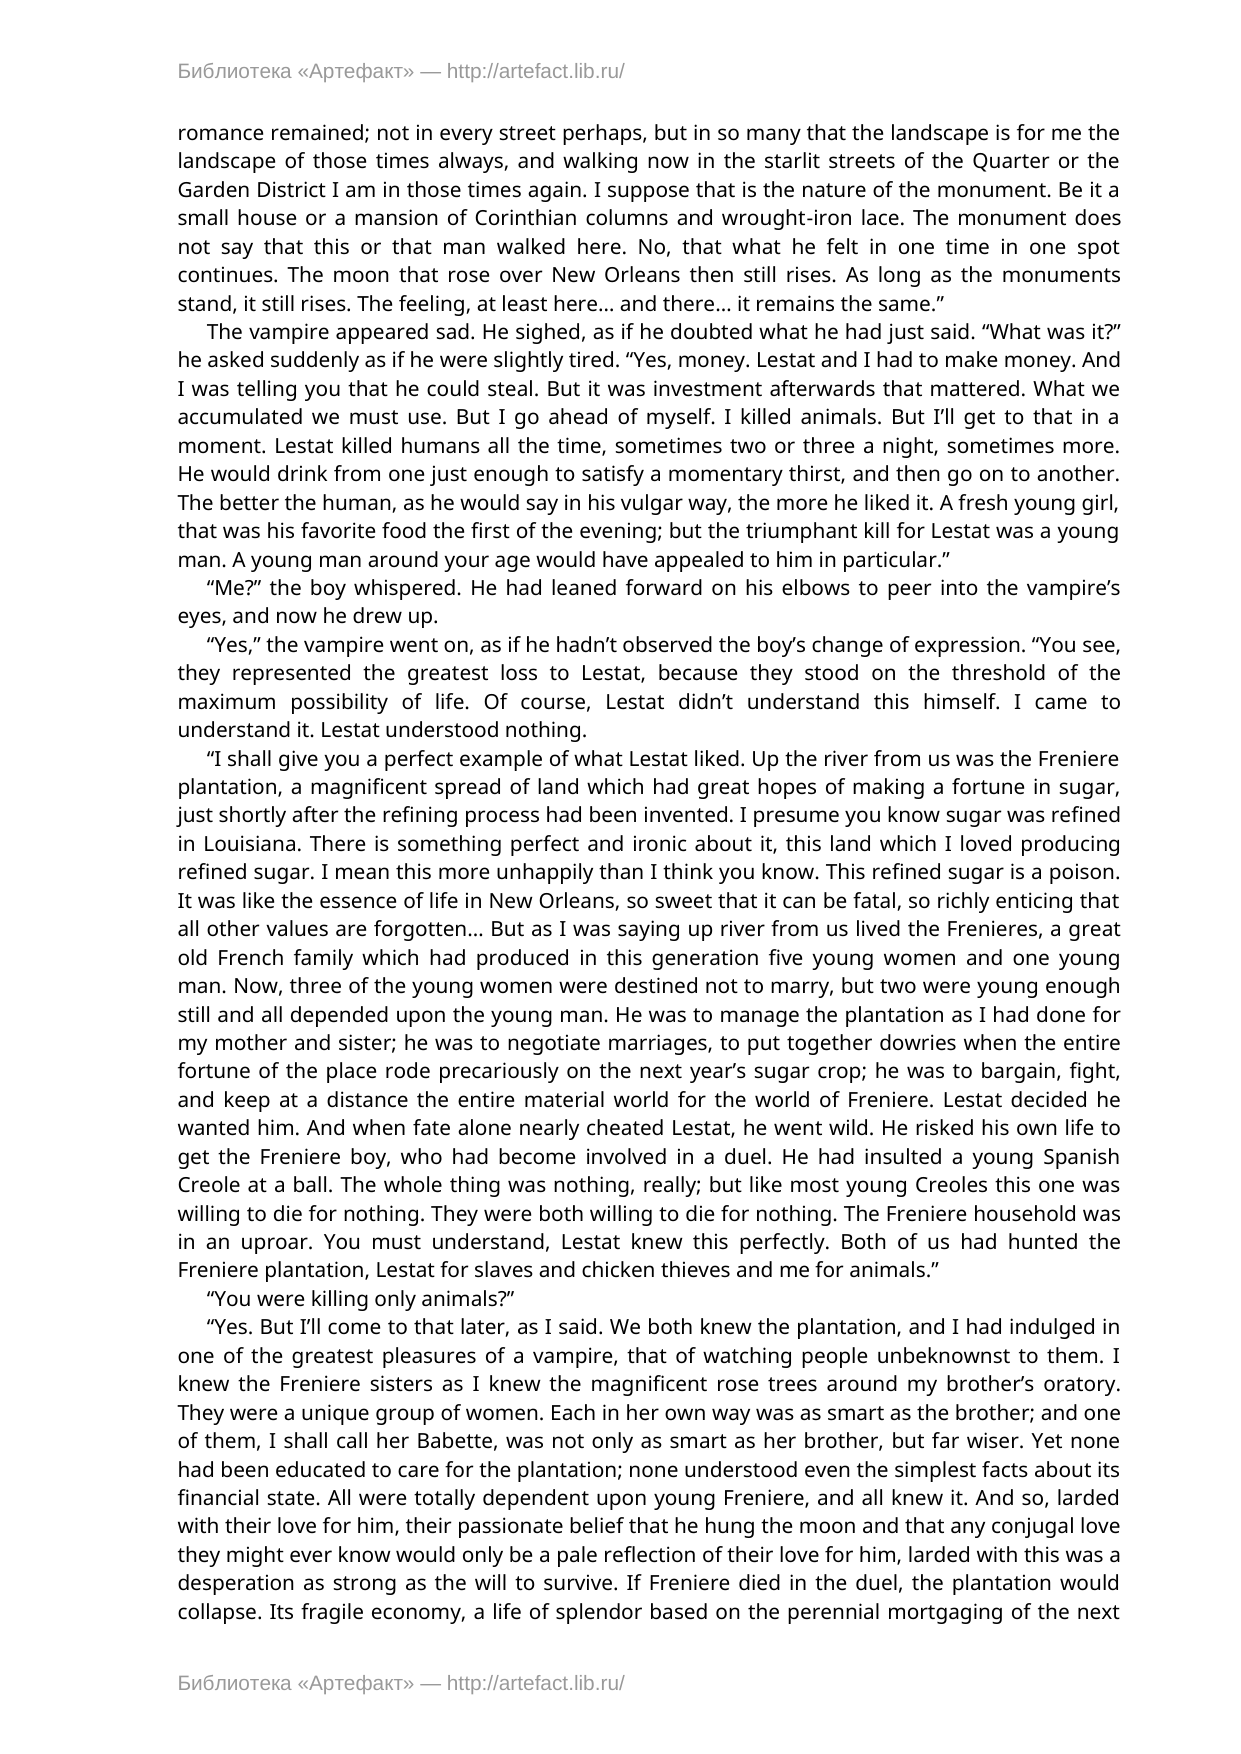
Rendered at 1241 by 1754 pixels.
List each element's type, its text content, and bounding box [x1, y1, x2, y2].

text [177, 118, 1122, 317]
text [177, 1312, 1122, 1625]
text “Yes,” the vampire went on, as if he hadn’t observed the boy’s change of expression. “You see, they represented the greatest loss to Lestat, because they stood on the threshold of the maximum possibility of life. Of course, Lestat didn’t understand this himself. I came to understand it. Lestat understood nothing. [177, 630, 1122, 744]
text The vampire appeared sad. He sighed, as if he doubted what he had just said. “What was it?” he asked suddenly as if he were slightly tired. “Yes, money. Lestat and I had to make money. And I was telling you that he could steal. But it was investment afterwards that mattered. What we accumulated we must use. But I go ahead of myself. I killed animals. But I’ll get to that in a moment. Lestat killed humans all the time, sometimes two or three a night, sometimes more. He would drink from one just enough to satisfy a momentary thirst, and then go on to another. The better the human, as he would say in his vulgar way, the more he liked it. A fresh young girl, that was his favorite food the first of the evening; but the triumphant kill for Lestat was a young man. A young man around your age would have appealed to him in particular.” [177, 317, 1122, 573]
text “Me?” the boy whispered. He had leaned forward on his elbows to peer into the vampire’s eyes, and now he drew up. [177, 573, 1122, 630]
text “I shall give you a perfect example of what Lestat liked. Up the river from us was the Freniere plantation, a magnificent spread of land which had great hopes of making a fortune in sugar, just shortly after the refining process had been invented. I presume you know sugar was refined in Louisiana. There is something perfect and ironic about it, this land which I loved producing refined sugar. I mean this more unhappily than I think you know. This refined sugar is a poison. It was like the essence of life in New Orleans, so sweet that it can be fatal, so richly enticing that all other values are forgotten… But as I was saying up river from us lived the Frenieres, a great old French family which had produced in this generation five young women and one young man. Now, three of the young women were destined not to marry, but two were young enough still and all depended upon the young man. He was to manage the plantation as I had done for my mother and sister; he was to negotiate marriages, to put together dowries when the entire fortune of the place rode precariously on the next year’s sugar crop; he was to bargain, fight, and keep at a distance the entire material world for the world of Freniere. Lestat decided he wanted him. And when fate alone nearly cheated Lestat, he went wild. He risked his own life to get the Freniere boy, who had become involved in a duel. He had insulted a young Spanish Creole at a ball. The whole thing was nothing, really; but like most young Creoles this one was willing to die for nothing. They were both willing to die for nothing. The Freniere household was in an uproar. You must understand, Lestat knew this perfectly. Both of us had hunted the Freniere plantation, Lestat for slaves and chicken thieves and me for animals.” [177, 744, 1122, 1284]
text “You were killing only animals?” [177, 1284, 1122, 1312]
